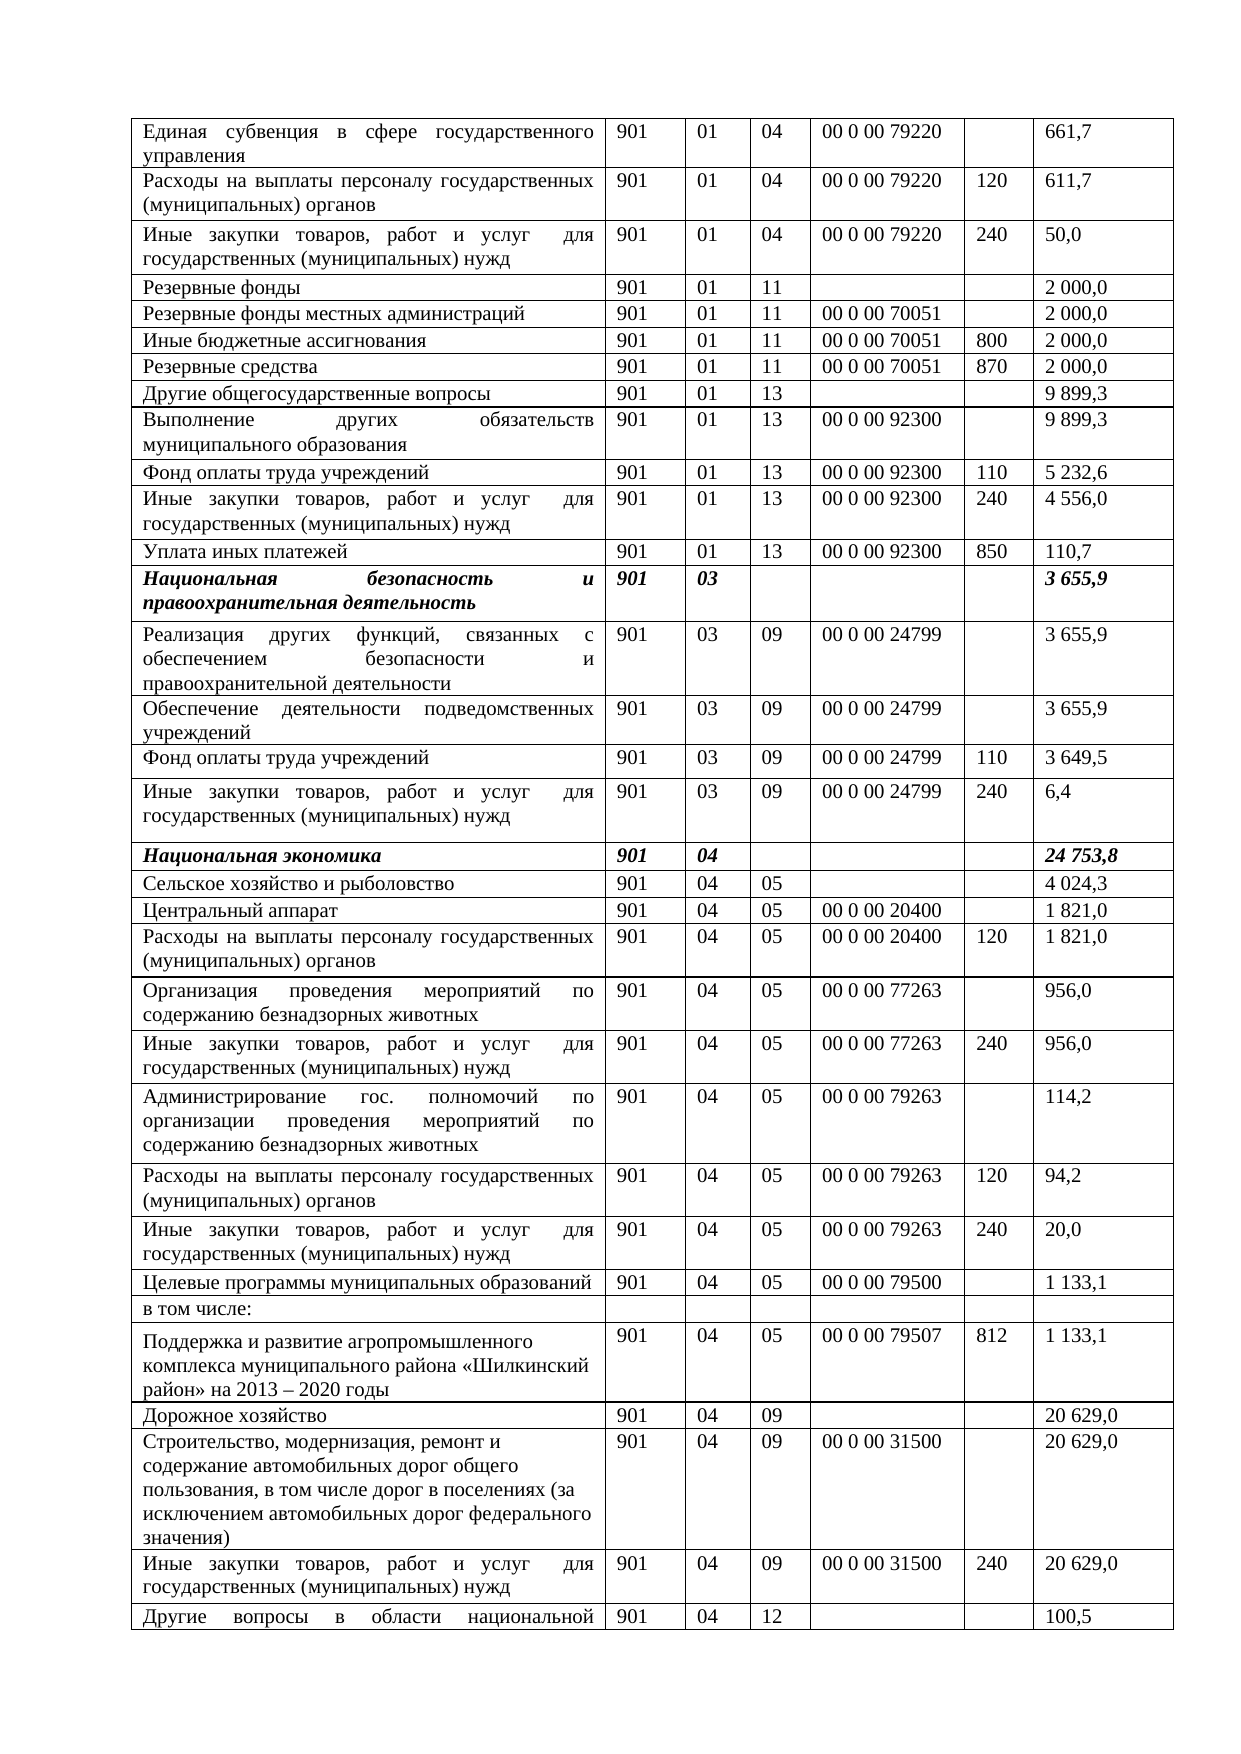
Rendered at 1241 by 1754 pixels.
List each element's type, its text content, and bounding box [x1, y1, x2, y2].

table_cell 956,0 [1034, 978, 1173, 1029]
table_cell 00 0 00 70051 [811, 354, 964, 380]
table_cell Дорожное хозяйство [132, 1403, 605, 1428]
table_cell Иные бюджетные ассигнования [132, 328, 605, 353]
table_cell Центральный аппарат [132, 898, 605, 923]
table_cell 901 [606, 275, 685, 300]
table_cell 00 0 00 92300 [811, 486, 964, 538]
table_cell 04 [686, 1084, 750, 1162]
table_cell [811, 871, 964, 897]
table_cell Целевые программы муниципальных образований [132, 1270, 605, 1295]
table_cell 901 [606, 622, 685, 694]
table_cell 00 0 00 79220 [811, 221, 964, 273]
table_cell 04 [686, 1270, 750, 1295]
table_cell 5 232,6 [1034, 460, 1173, 485]
table_cell 05 [751, 1031, 810, 1083]
table_cell 00 0 00 92300 [811, 460, 964, 485]
table_cell [965, 871, 1033, 897]
table_cell 9 899,3 [1034, 408, 1173, 459]
table_cell 3 655,9 [1034, 622, 1173, 694]
table_cell [811, 1403, 964, 1428]
table_cell Фонд оплаты труда учреждений [132, 745, 605, 778]
table_cell 901 [606, 1270, 685, 1295]
table_cell 05 [751, 1084, 810, 1162]
table_cell Расходы на выплаты персоналу государственных (муниципальных) органов [132, 168, 605, 220]
table_cell 901 [606, 898, 685, 923]
table_cell 3 655,9 [1034, 696, 1173, 744]
table_cell 3 649,5 [1034, 745, 1173, 778]
table_cell 09 [751, 1550, 810, 1602]
table_cell 05 [751, 924, 810, 976]
table_cell 05 [751, 871, 810, 897]
table_cell 13 [751, 460, 810, 485]
table_cell 12 [751, 1604, 810, 1629]
table_cell [965, 301, 1033, 327]
table_cell 00 0 00 20400 [811, 898, 964, 923]
table_cell [965, 1403, 1033, 1428]
table_cell 901 [606, 566, 685, 621]
table_cell 01 [686, 408, 750, 459]
table_cell 09 [751, 622, 810, 694]
table_cell 03 [686, 745, 750, 778]
table_cell 03 [686, 622, 750, 694]
table_cell 901 [606, 301, 685, 327]
table_cell 01 [686, 540, 750, 565]
table_cell Национальная экономика [132, 843, 605, 870]
table_cell [751, 566, 810, 621]
table_cell [965, 275, 1033, 300]
table_cell 11 [751, 354, 810, 380]
table_cell Сельское хозяйство и рыболовство [132, 871, 605, 897]
table_cell 00 0 00 70051 [811, 301, 964, 327]
table_cell 901 [606, 1084, 685, 1162]
table_cell 00 0 00 70051 [811, 328, 964, 353]
table_cell 3 655,9 [1034, 566, 1173, 621]
table_cell 240 [965, 1217, 1033, 1269]
table_cell 901 [606, 779, 685, 842]
table_cell [965, 1084, 1033, 1162]
table_cell 2 000,0 [1034, 275, 1173, 300]
table_cell 240 [965, 486, 1033, 538]
table_cell Резервные фонды [132, 275, 605, 300]
table_cell 00 0 00 79220 [811, 168, 964, 220]
table_cell 01 [686, 119, 750, 167]
table_cell 901 [606, 119, 685, 167]
table_cell [811, 566, 964, 621]
table_cell 110 [965, 745, 1033, 778]
table_cell 09 [751, 1403, 810, 1428]
table_cell 09 [751, 745, 810, 778]
table_cell [606, 1296, 685, 1322]
table_cell 20 629,0 [1034, 1429, 1173, 1549]
table_cell 4 024,3 [1034, 871, 1173, 897]
table_cell 901 [606, 540, 685, 565]
table_cell 04 [686, 1323, 750, 1401]
table_cell Поддержка и развитие агропромышленного комплекса муниципального района «Шилкинский район» на 2013 – 2020 годы [132, 1323, 605, 1401]
table_cell 11 [751, 301, 810, 327]
table_cell 901 [606, 1217, 685, 1269]
table_cell 00 0 00 24799 [811, 779, 964, 842]
table_cell 00 0 00 92300 [811, 408, 964, 459]
table_cell Администрирование гос. полномочий по организации проведения мероприятий по содержанию безнадзорных животных [132, 1084, 605, 1162]
table_cell [965, 898, 1033, 923]
table_cell Иные закупки товаров, работ и услуг для государственных (муниципальных) нужд [132, 1217, 605, 1269]
table_cell 870 [965, 354, 1033, 380]
table_cell 20 629,0 [1034, 1403, 1173, 1428]
table_cell 04 [686, 1164, 750, 1216]
table_cell [965, 843, 1033, 870]
table_cell 00 0 00 79507 [811, 1323, 964, 1401]
table_cell 120 [965, 924, 1033, 976]
table_cell 04 [686, 1429, 750, 1549]
table_cell Организация проведения мероприятий по содержанию безнадзорных животных [132, 978, 605, 1029]
table_cell Резервные средства [132, 354, 605, 380]
table_cell 05 [751, 1270, 810, 1295]
table_cell 00 0 00 79263 [811, 1217, 964, 1269]
table_cell 05 [751, 898, 810, 923]
table_cell 04 [686, 843, 750, 870]
table_cell 01 [686, 275, 750, 300]
table_cell 00 0 00 24799 [811, 696, 964, 744]
table_cell 956,0 [1034, 1031, 1173, 1083]
table_cell 240 [965, 779, 1033, 842]
table_cell 1 133,1 [1034, 1270, 1173, 1295]
table_cell 901 [606, 460, 685, 485]
table_cell 05 [751, 1323, 810, 1401]
table_cell 00 0 00 24799 [811, 622, 964, 694]
table_cell 1 133,1 [1034, 1323, 1173, 1401]
table_cell 01 [686, 381, 750, 406]
table_cell 240 [965, 1031, 1033, 1083]
table_cell 901 [606, 168, 685, 220]
table_cell 01 [686, 486, 750, 538]
table_cell 05 [751, 1217, 810, 1269]
table_cell 01 [686, 354, 750, 380]
table_cell 11 [751, 328, 810, 353]
table_cell Национальная безопасность и правоохранительная деятельность [132, 566, 605, 621]
table_cell 901 [606, 408, 685, 459]
table_cell Обеспечение деятельности подведомственных учреждений [132, 696, 605, 744]
table_cell 00 0 00 77263 [811, 978, 964, 1029]
table_cell Иные закупки товаров, работ и услуг для государственных (муниципальных) нужд [132, 1031, 605, 1083]
table_cell 114,2 [1034, 1084, 1173, 1162]
table_cell 120 [965, 1164, 1033, 1216]
table_cell 2 000,0 [1034, 354, 1173, 380]
table_cell 01 [686, 301, 750, 327]
table_cell 2 000,0 [1034, 301, 1173, 327]
table_cell 04 [686, 978, 750, 1029]
table_cell 05 [751, 1164, 810, 1216]
table_cell Другие общегосударственные вопросы [132, 381, 605, 406]
table_cell 240 [965, 1550, 1033, 1602]
table_cell 901 [606, 871, 685, 897]
table_cell 04 [751, 168, 810, 220]
table_cell 09 [751, 1429, 810, 1549]
table_cell 901 [606, 1323, 685, 1401]
table_cell Выполнение других обязательств муниципального образования [132, 408, 605, 459]
table_cell [811, 1296, 964, 1322]
table_cell 01 [686, 221, 750, 273]
table_cell [965, 1604, 1033, 1629]
table_cell 94,2 [1034, 1164, 1173, 1216]
table_cell [965, 381, 1033, 406]
table_cell 901 [606, 1604, 685, 1629]
table_cell 4 556,0 [1034, 486, 1173, 538]
table_cell 6,4 [1034, 779, 1173, 842]
table_cell 611,7 [1034, 168, 1173, 220]
table_cell [965, 566, 1033, 621]
table_cell [811, 1604, 964, 1629]
table_cell 901 [606, 1031, 685, 1083]
table_cell 13 [751, 540, 810, 565]
table_cell [965, 696, 1033, 744]
table_cell 04 [686, 1217, 750, 1269]
table_cell 01 [686, 168, 750, 220]
table_cell 1 821,0 [1034, 898, 1173, 923]
table_cell Расходы на выплаты персоналу государственных (муниципальных) органов [132, 924, 605, 976]
table_cell Фонд оплаты труда учреждений [132, 460, 605, 485]
table_cell 01 [686, 460, 750, 485]
table_cell 901 [606, 1550, 685, 1602]
table_cell 901 [606, 1429, 685, 1549]
table_cell Резервные фонды местных администраций [132, 301, 605, 327]
table_cell 120 [965, 168, 1033, 220]
table_cell 800 [965, 328, 1033, 353]
table_cell Реализация других функций, связанных с обеспечением безопасности и правоохранительной деятельности [132, 622, 605, 694]
table_cell 901 [606, 381, 685, 406]
table_cell 05 [751, 978, 810, 1029]
table_cell 13 [751, 486, 810, 538]
table_cell [965, 1296, 1033, 1322]
table_cell Иные закупки товаров, работ и услуг для государственных (муниципальных) нужд [132, 221, 605, 273]
table_cell 00 0 00 92300 [811, 540, 964, 565]
table_cell 04 [686, 1550, 750, 1602]
table_cell [811, 843, 964, 870]
table_cell 50,0 [1034, 221, 1173, 273]
table_cell 04 [686, 1403, 750, 1428]
table_cell 13 [751, 381, 810, 406]
table_cell 04 [686, 924, 750, 976]
table_cell 00 0 00 24799 [811, 745, 964, 778]
table_cell 03 [686, 696, 750, 744]
table_cell [751, 843, 810, 870]
table_cell [965, 408, 1033, 459]
table_cell Расходы на выплаты персоналу государственных (муниципальных) органов [132, 1164, 605, 1216]
table_cell 04 [686, 1604, 750, 1629]
table_cell 03 [686, 779, 750, 842]
table_cell 01 [686, 328, 750, 353]
table_cell 110,7 [1034, 540, 1173, 565]
table_cell 00 0 00 20400 [811, 924, 964, 976]
table_cell 00 0 00 79220 [811, 119, 964, 167]
table_cell 1 821,0 [1034, 924, 1173, 976]
table_cell 00 0 00 79263 [811, 1164, 964, 1216]
table_cell 00 0 00 79500 [811, 1270, 964, 1295]
table_cell [965, 1429, 1033, 1549]
table_cell 04 [686, 871, 750, 897]
table_cell 13 [751, 408, 810, 459]
table_cell 901 [606, 486, 685, 538]
table_cell [1034, 1296, 1173, 1322]
table_cell 00 0 00 77263 [811, 1031, 964, 1083]
table_cell 901 [606, 696, 685, 744]
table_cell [132, 1604, 605, 1629]
table_cell 11 [751, 275, 810, 300]
table_cell 901 [606, 1403, 685, 1428]
table_cell 901 [606, 1164, 685, 1216]
table_cell 9 899,3 [1034, 381, 1173, 406]
table_cell [811, 381, 964, 406]
table_cell 110 [965, 460, 1033, 485]
table_cell 240 [965, 221, 1033, 273]
table_cell 20,0 [1034, 1217, 1173, 1269]
table_cell 20 629,0 [1034, 1550, 1173, 1602]
table_cell 24 753,8 [1034, 843, 1173, 870]
table_cell 04 [686, 1031, 750, 1083]
table_cell 901 [606, 924, 685, 976]
table_cell 09 [751, 779, 810, 842]
table_cell 00 0 00 31500 [811, 1550, 964, 1602]
table_cell 901 [606, 354, 685, 380]
table_cell 04 [751, 119, 810, 167]
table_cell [132, 119, 605, 167]
table_cell [751, 1296, 810, 1322]
table_cell [965, 1270, 1033, 1295]
table_cell Строительство, модернизация, ремонт и содержание автомобильных дорог общего пользования, в том числе дорог в поселениях (за исключением автомобильных дорог федерального значения) [132, 1429, 605, 1549]
table_cell 901 [606, 978, 685, 1029]
table_cell 901 [606, 221, 685, 273]
table_cell 04 [686, 898, 750, 923]
table_cell [965, 622, 1033, 694]
table_cell [965, 119, 1033, 167]
table_cell 100,5 [1034, 1604, 1173, 1629]
table_cell Уплата иных платежей [132, 540, 605, 565]
table_cell 901 [606, 328, 685, 353]
table_cell [686, 1296, 750, 1322]
table_cell 2 000,0 [1034, 328, 1173, 353]
table_cell Иные закупки товаров, работ и услуг для государственных (муниципальных) нужд [132, 1550, 605, 1602]
table_cell 00 0 00 31500 [811, 1429, 964, 1549]
table_cell 812 [965, 1323, 1033, 1401]
table_cell Иные закупки товаров, работ и услуг для государственных (муниципальных) нужд [132, 779, 605, 842]
table_cell [811, 275, 964, 300]
table_cell 901 [606, 745, 685, 778]
table_cell в том числе: [132, 1296, 605, 1322]
table_cell 00 0 00 79263 [811, 1084, 964, 1162]
table_cell 661,7 [1034, 119, 1173, 167]
table_cell [965, 978, 1033, 1029]
table_cell 04 [751, 221, 810, 273]
table_cell 09 [751, 696, 810, 744]
table_cell 850 [965, 540, 1033, 565]
table_cell 901 [606, 843, 685, 870]
table_cell 03 [686, 566, 750, 621]
table_cell Иные закупки товаров, работ и услуг для государственных (муниципальных) нужд [132, 486, 605, 538]
